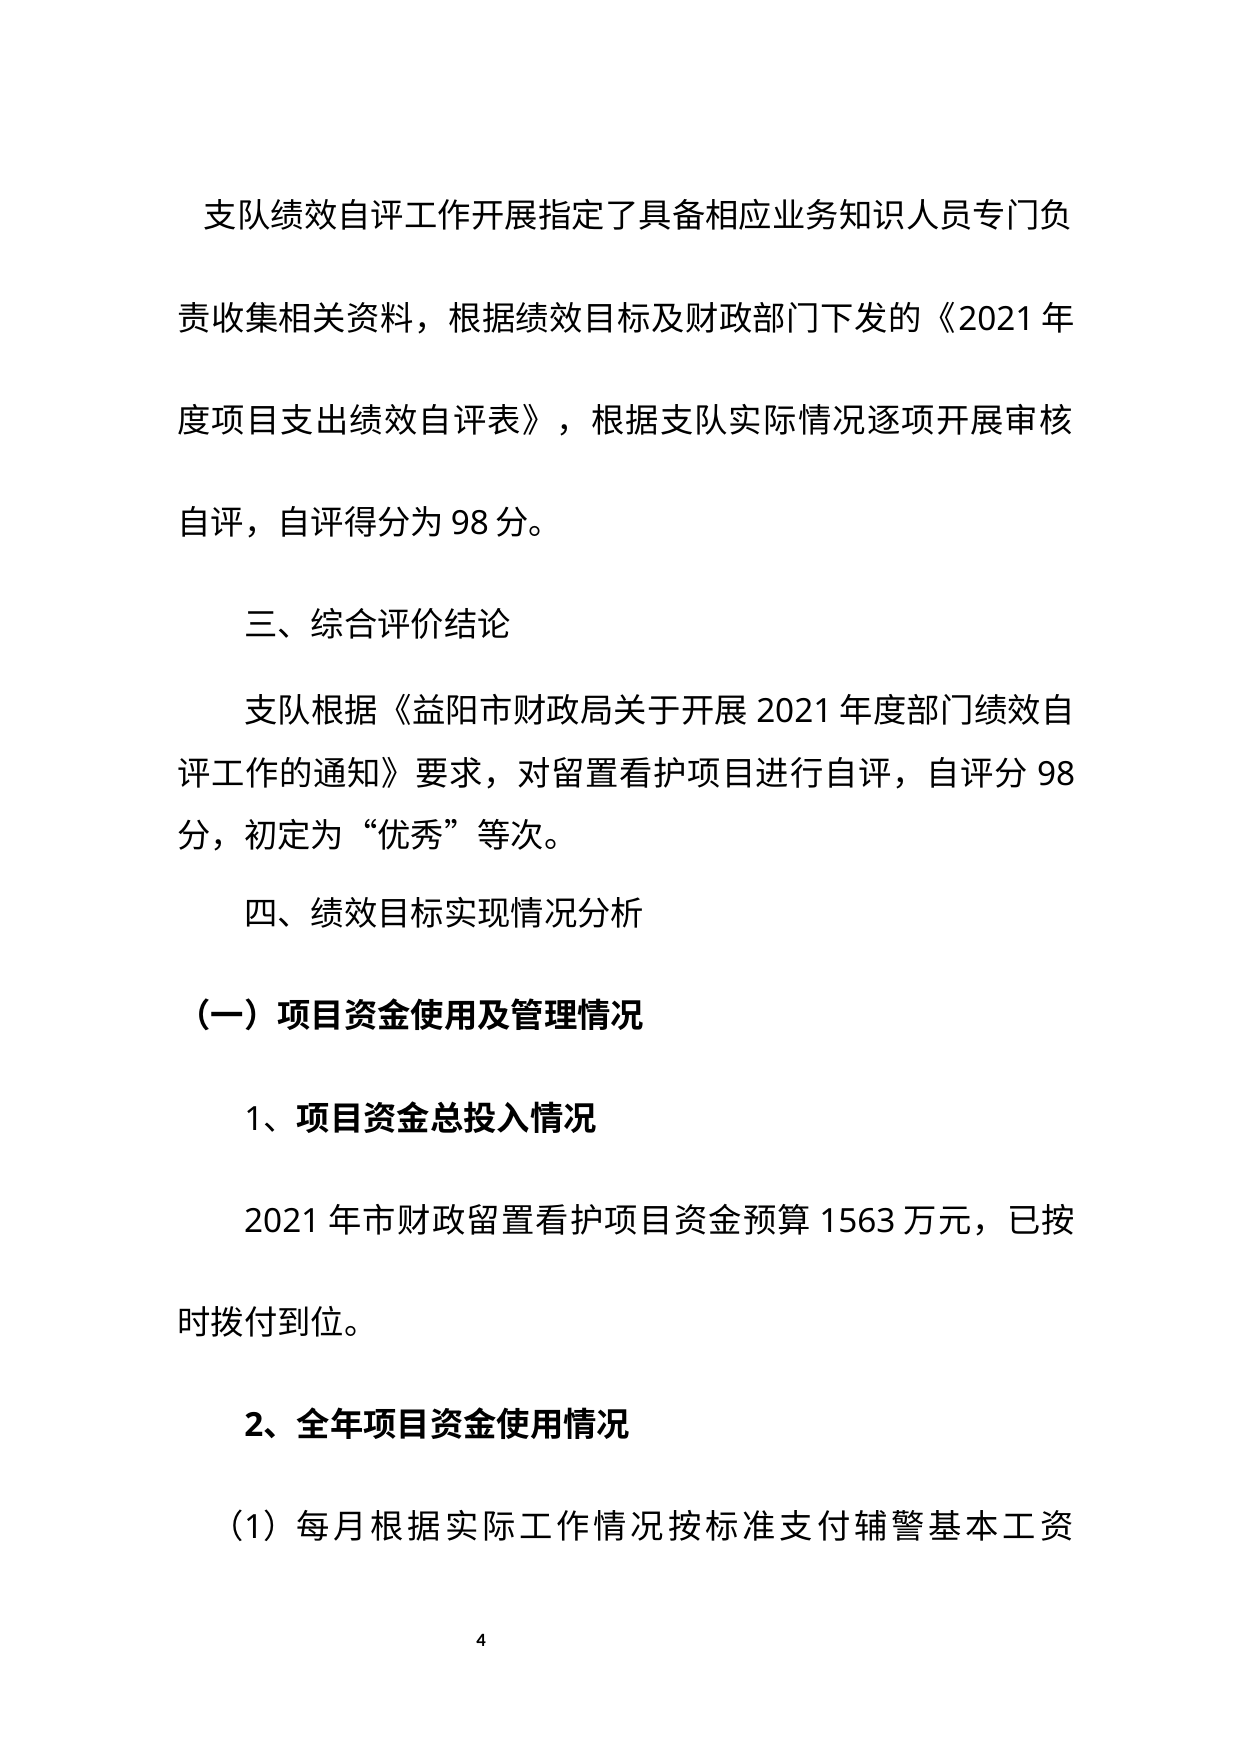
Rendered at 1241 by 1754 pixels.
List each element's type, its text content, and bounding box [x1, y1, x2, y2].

text 支队根据《益阳市财政局关于开展2021年度部门绩效自评工作的通知》要求，对留置看护项目进行自评，自评分98分，初定为“优秀”等次。 [177, 673, 1075, 860]
list 项目资金使用及管理情况 [177, 962, 1075, 1064]
list 绩效目标实现情况分析 [177, 860, 1075, 962]
list 2021年市财政留置看护项目资金预算1563万元，已按时拨付到位。 [177, 1167, 1075, 1371]
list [177, 1473, 1075, 1575]
list 项目资金总投入情况 [177, 1064, 1075, 1167]
list 支队绩效自评工作开展指定了具备相应业务知识人员专门负责收集相关资料，根据绩效目标及财政部门下发的《2021年度项目支出绩效自评表》，根据支队实际情况逐项开展审核自评，自评得分为98分。 [177, 162, 1075, 571]
list 全年项目资金使用情况 [177, 1371, 1075, 1473]
list 综合评价结论 [177, 571, 1075, 673]
